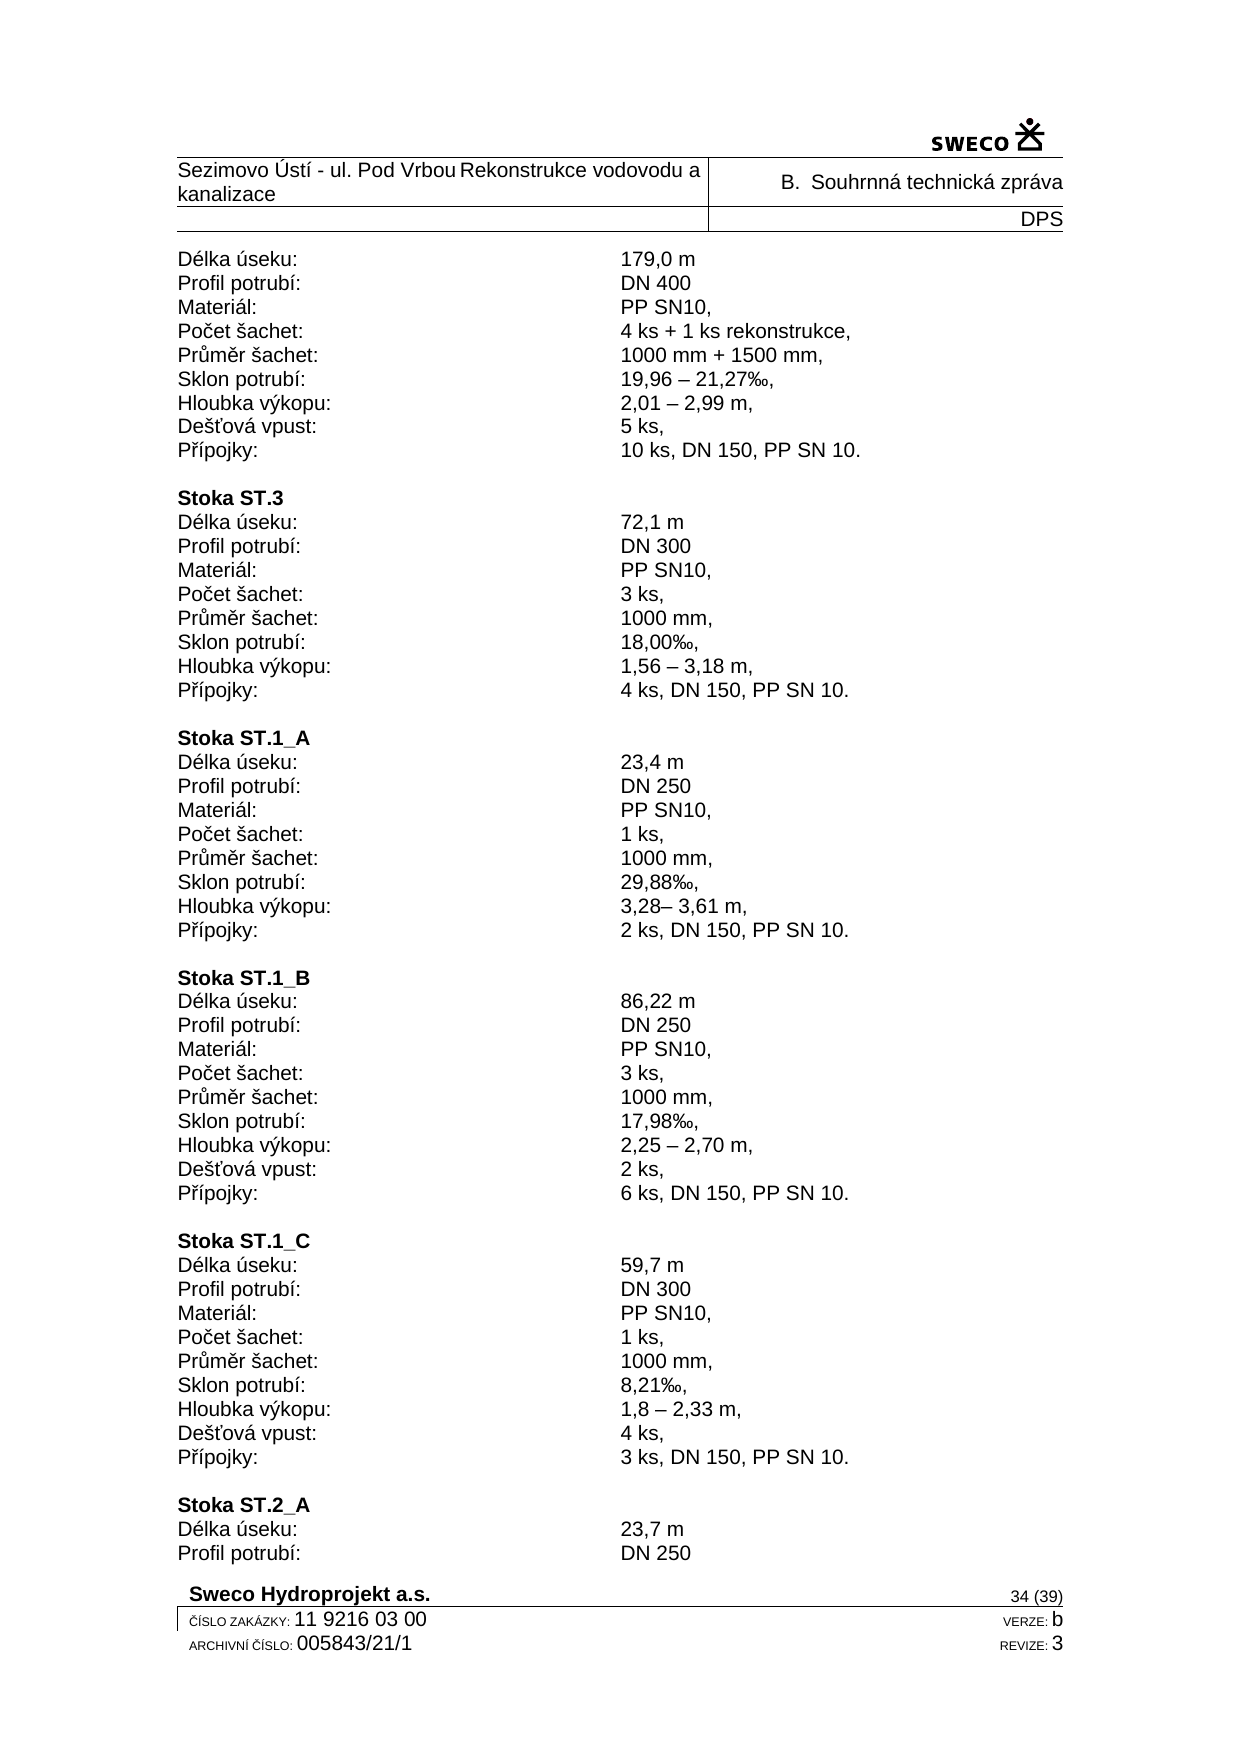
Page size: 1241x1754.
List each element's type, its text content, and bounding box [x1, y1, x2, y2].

text Materiál: PP SN10, [177, 558, 1063, 582]
text Délka úseku: 23,4 m [177, 750, 1063, 774]
text Průměr šachet: 1000 mm, [177, 1085, 1063, 1109]
text Dešťová vpust: 4 ks, [177, 1421, 1063, 1444]
text Počet šachet: 4 ks + 1 ks rekonstrukce, [177, 318, 1063, 342]
text Materiál: PP SN10, [177, 294, 1063, 318]
text Materiál: PP SN10, [177, 798, 1063, 822]
text Profil potrubí: DN 250 [177, 774, 1063, 798]
text Stoka ST.1_B [177, 965, 1063, 989]
text Profil potrubí: DN 300 [177, 534, 1063, 558]
text Profil potrubí: DN 400 [177, 271, 1063, 294]
text Profil potrubí: DN 250 [177, 1013, 1063, 1037]
text Průměr šachet: 1000 mm, [177, 846, 1063, 869]
text Přípojky: 10 ks, DN 150, PP SN 10. [177, 438, 1063, 462]
text Stoka ST.1_A [177, 726, 1063, 750]
text Počet šachet: 3 ks, [177, 1061, 1063, 1085]
text Materiál: PP SN10, [177, 1301, 1063, 1325]
text Délka úseku: 23,7 m [177, 1516, 1063, 1540]
text Dešťová vpust: 2 ks, [177, 1157, 1063, 1181]
text Přípojky: 6 ks, DN 150, PP SN 10. [177, 1181, 1063, 1205]
text Sklon potrubí: 29,88‰, [177, 869, 1063, 893]
text Stoka ST.1_C [177, 1229, 1063, 1253]
text Sklon potrubí: 8,21‰, [177, 1373, 1063, 1397]
text Délka úseku: 72,1 m [177, 510, 1063, 534]
text Hloubka výkopu: 2,01 – 2,99 m, [177, 390, 1063, 414]
text Délka úseku: 179,0 m [177, 247, 1063, 271]
text Stoka ST.2_A [177, 1492, 1063, 1516]
text Průměr šachet: 1000 mm, [177, 606, 1063, 630]
text Průměr šachet: 1000 mm, [177, 1349, 1063, 1373]
text Hloubka výkopu: 3,28– 3,61 m, [177, 893, 1063, 917]
text Počet šachet: 1 ks, [177, 1325, 1063, 1349]
text Hloubka výkopu: 1,8 – 2,33 m, [177, 1397, 1063, 1421]
text Sklon potrubí: 18,00‰, [177, 630, 1063, 654]
text Sklon potrubí: 19,96 – 21,27‰, [177, 366, 1063, 390]
text Materiál: PP SN10, [177, 1037, 1063, 1061]
text Stoka ST.3 [177, 486, 1063, 510]
text Hloubka výkopu: 1,56 – 3,18 m, [177, 654, 1063, 678]
text Profil potrubí: DN 300 [177, 1277, 1063, 1301]
text Přípojky: 3 ks, DN 150, PP SN 10. [177, 1444, 1063, 1468]
text Profil potrubí: DN 250 [177, 1540, 1063, 1564]
text Hloubka výkopu: 2,25 – 2,70 m, [177, 1133, 1063, 1157]
text Sklon potrubí: 17,98‰, [177, 1109, 1063, 1133]
text Délka úseku: 86,22 m [177, 989, 1063, 1013]
text Přípojky: 4 ks, DN 150, PP SN 10. [177, 678, 1063, 702]
text Dešťová vpust: 5 ks, [177, 414, 1063, 438]
text Přípojky: 2 ks, DN 150, PP SN 10. [177, 917, 1063, 941]
text Počet šachet: 1 ks, [177, 822, 1063, 846]
text Počet šachet: 3 ks, [177, 582, 1063, 606]
text Průměr šachet: 1000 mm + 1500 mm, [177, 342, 1063, 366]
text Délka úseku: 59,7 m [177, 1253, 1063, 1277]
